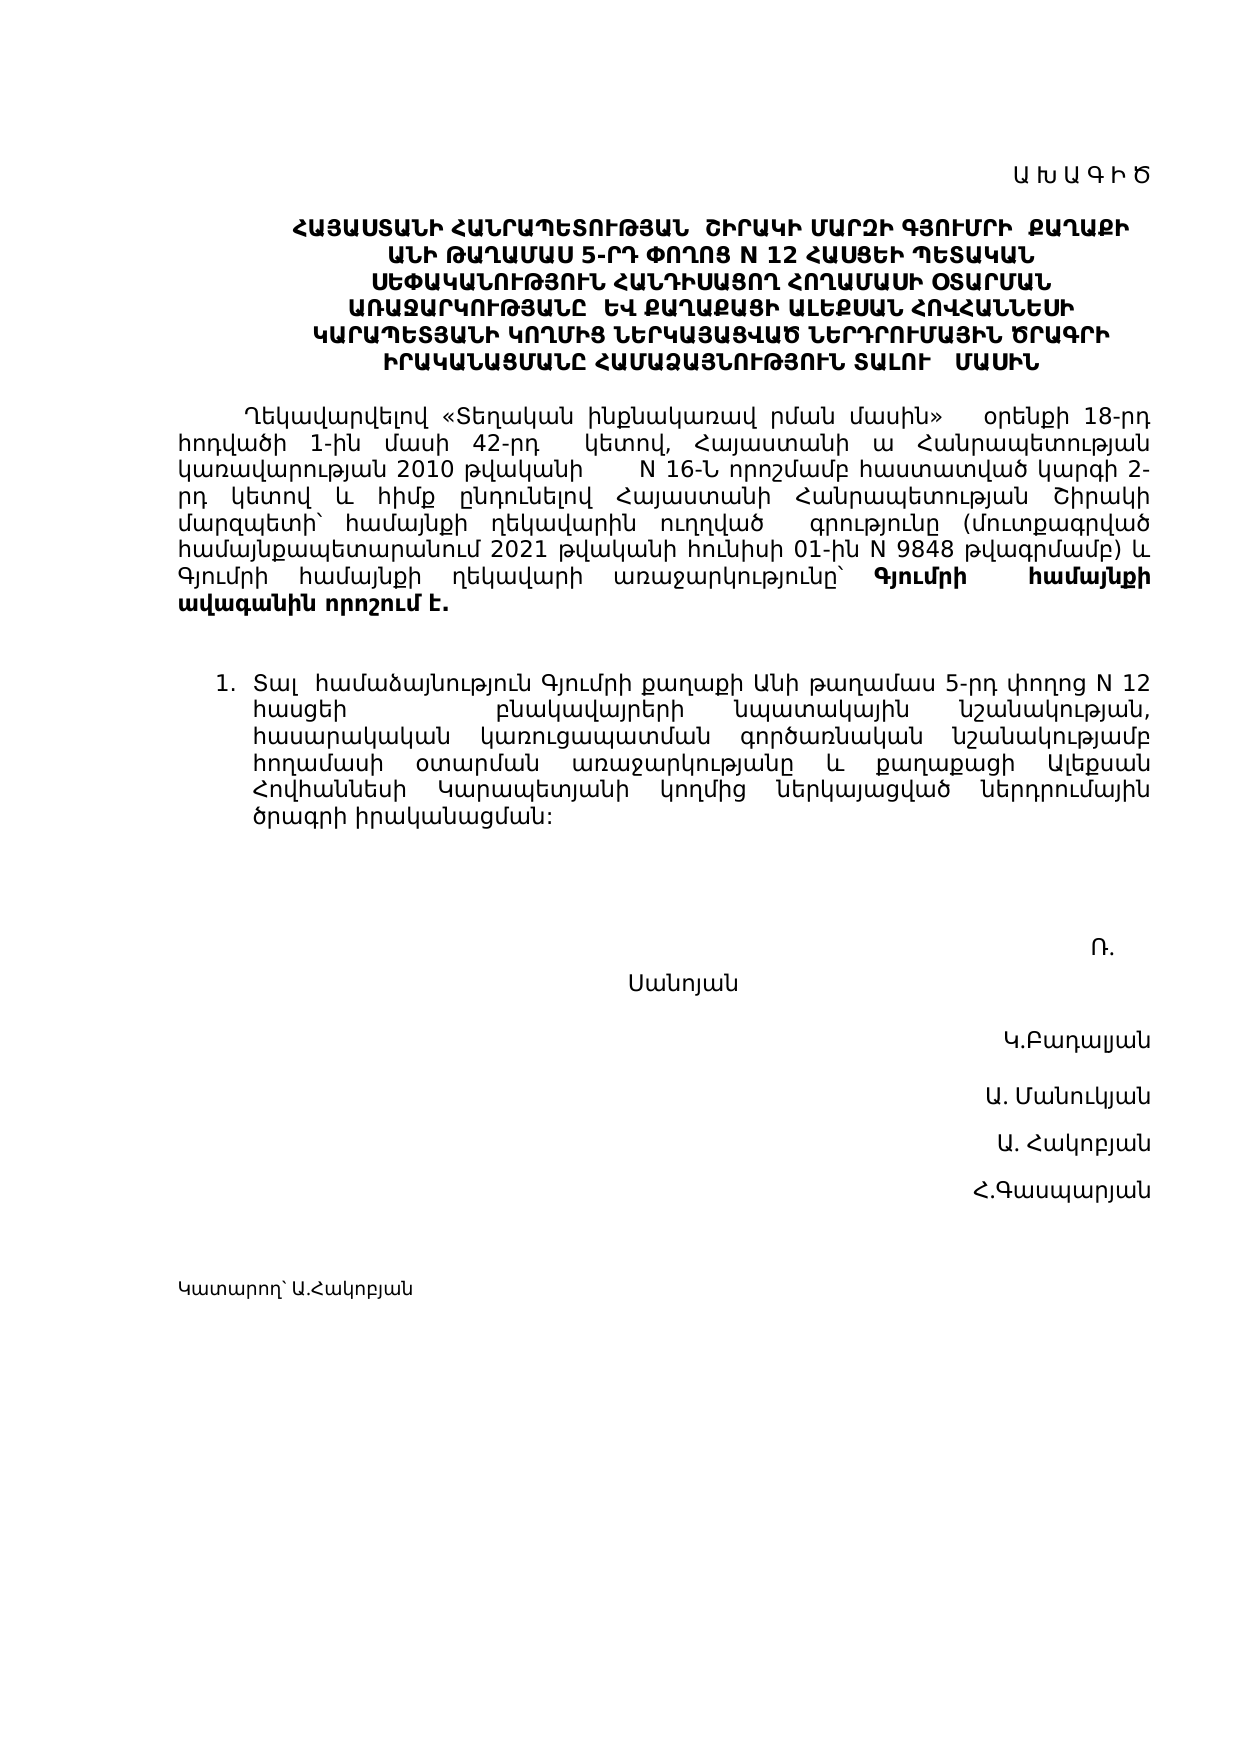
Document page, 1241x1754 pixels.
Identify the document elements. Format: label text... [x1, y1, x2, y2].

text Ա Խ Ա Գ Ի Ծ [177, 158, 1152, 190]
text Ռ. Սանոյան [215, 931, 1152, 998]
text Ղեկավարվելով «Տեղական ինքնակառավ րման մասին» օրենքի 18-րդ հոդվածի 1-ին մասի 42-րդ կետով, Հայաստանի ա Հանրապետության կառավարության 2010 թվականի N 16-Ն որոշմամբ հաստատված կարգի 2-րդ կետով և հիմք ընդունելով Հայաստանի Հանրապետության Շիրակի մարզպետի՝ համայնքի ղեկավարին ուղղված գրությունը (մուտքագրված համայնքապետարանում 2021 թվականի հունիսի 01-ին N 9848 թվագրմամբ) և Գյումրի համայնքի ղեկավարի առաջարկությունը՝ Գյումրի համայնքի ավագանին որոշում է. [177, 403, 1152, 617]
text Կ.Բադալյան [215, 1023, 1152, 1055]
text Ա. Մանուկյան [177, 1080, 1152, 1112]
text Ա. Հակոբյան [177, 1127, 1152, 1158]
text Հ.Գասպարյան [177, 1174, 1152, 1205]
text Կատարող` Ա.Հակոբյան [177, 1275, 1152, 1301]
list ՀԱՅԱՍՏԱՆԻ ՀԱՆՐԱՊԵՏՈՒԹՅԱՆ ՇԻՐԱԿԻ ՄԱՐԶԻ ԳՅՈՒՄՐԻ ՔԱՂԱՔԻ ԱՆԻ ԹԱՂԱՄԱՍ 5-ՐԴ ՓՈՂՈՑ N 12 ՀԱՍՑԵԻ ՊԵՏԱԿԱՆ ՍԵՓԱԿԱՆՈՒԹՅՈՒՆ ՀԱՆԴԻՍԱՑՈՂ ՀՈՂԱՄԱՍԻ ՕՏԱՐՄԱՆ ԱՌԱՋԱՐԿՈՒԹՅԱՆԸ ԵՎ ՔԱՂԱՔԱՑԻ ԱԼԵՔՍԱՆ ՀՈՎՀԱՆՆԵՍԻ ԿԱՐԱՊԵՏՅԱՆԻ ԿՈՂՄԻՑ ՆԵՐԿԱՅԱՑՎԱԾ ՆԵՐԴՐՈՒՄԱՅԻՆ ԾՐԱԳՐԻ ԻՐԱԿԱՆԱՑՄԱՆԸ ՀԱՄԱՁԱՅՆՈՒԹՅՈՒՆ ՏԱԼՈՒ ՄԱՍԻՆ [271, 215, 1152, 375]
list Տալ համաձայնություն Գյումրի քաղաքի Անի թաղամաս 5-րդ փողոց N 12 հասցեի բնակավայրերի նպատակային նշանակության, հասարակական կառուցապատման գործառնական նշանակությամբ հողամասի օտարման առաջարկությանը և քաղաքացի Ալեքսան Հովհաննեսի Կարապետյանի կողմից ներկայացված ներդրումային ծրագրի իրականացման: [215, 670, 1152, 830]
